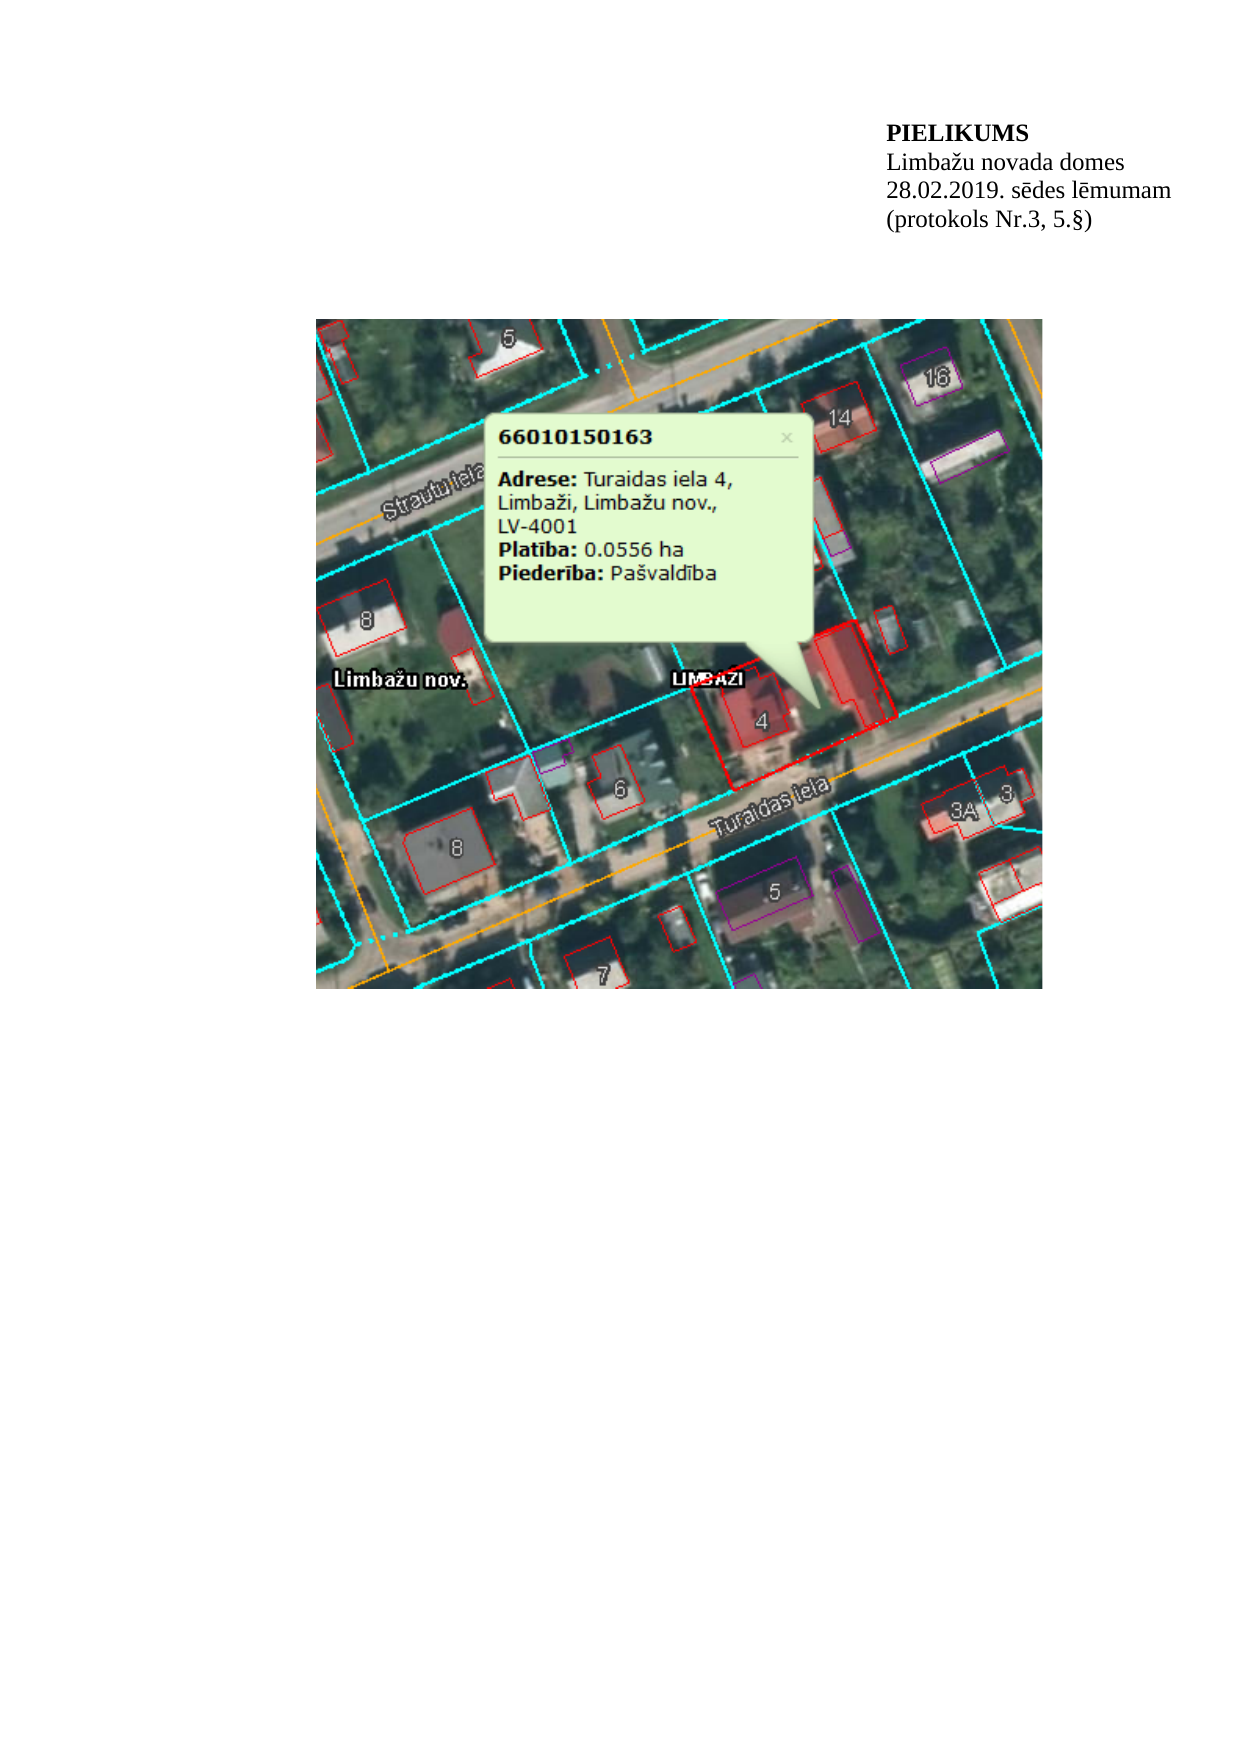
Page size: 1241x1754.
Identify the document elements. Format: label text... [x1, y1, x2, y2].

text 28.02.2019. sēdes lēmumam [886, 176, 1181, 204]
text PIELIKUMS [886, 118, 1181, 147]
text (protokols Nr.3, 5.§) [886, 204, 1181, 233]
picture [316, 319, 1043, 989]
text Limbažu novada domes [886, 147, 1181, 176]
